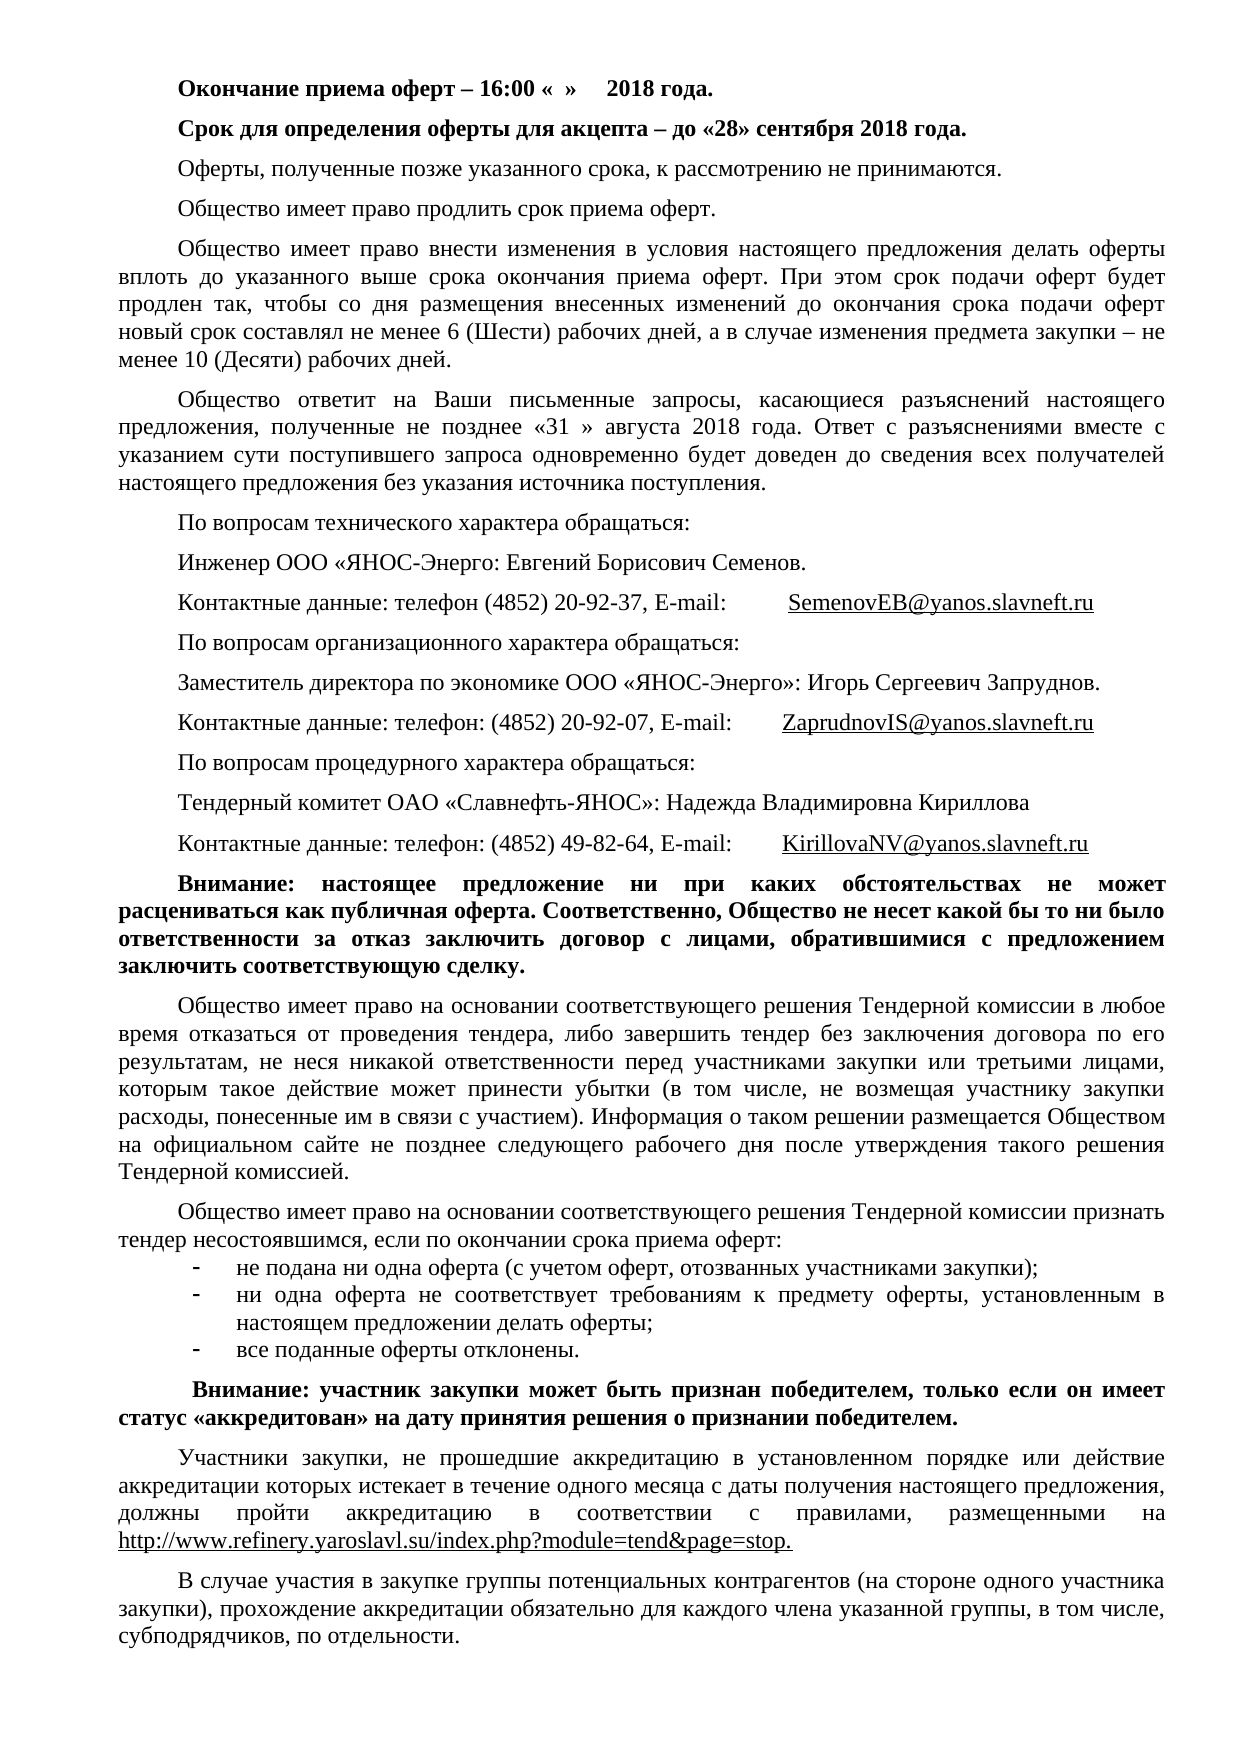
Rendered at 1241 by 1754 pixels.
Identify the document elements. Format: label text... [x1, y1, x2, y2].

text Общество имеет право внести изменения в условия настоящего предложения делать оферты вплоть до указанного выше срока окончания приема оферт. При этом срок подачи оферт будет продлен так, чтобы со дня размещения внесенных изменений до окончания срока подачи оферт новый срок составлял не менее 6 (Шести) рабочих дней, а в случае изменения предмета закупки – не менее 10 (Десяти) рабочих дней. [118, 234, 1167, 372]
text В случае участия в закупке группы потенциальных контрагентов (на стороне одного участника закупки), прохождение аккредитации обязательно для каждого члена указанной группы, в том числе, субподрядчиков, по отдельности. [118, 1566, 1167, 1649]
text Внимание: участник закупки может быть признан победителем, только если он имеет статус «аккредитован» на дату принятия решения о признании победителем. [118, 1375, 1167, 1431]
text Общество ответит на Ваши письменные запросы, касающиеся разъяснений настоящего предложения, полученные не позднее «31 » августа 2018 года. Ответ с разъяснениями вместе с указанием сути поступившего запроса одновременно будет доведен до сведения всех получателей настоящего предложения без указания источника поступления. [118, 385, 1167, 495]
text Общество имеет право на основании соответствующего решения Тендерной комиссии признать тендер несостоявшимся, если по окончании срока приема оферт: [118, 1197, 1167, 1252]
text По вопросам организационного характера обращаться: [118, 628, 1167, 656]
text Тендерный комитет ОАО «Славнефть-ЯНОС»: Надежда Владимировна Кириллова [118, 788, 1167, 816]
list не подана ни одна оферта (с учетом оферт, отозванных участниками закупки); [192, 1252, 1167, 1280]
text Участники закупки, не прошедшие аккредитацию в установленном порядке или действие аккредитации которых истекает в течение одного месяца с даты получения настоящего предложения, должны пройти аккредитацию в соответствии с правилами, размещенными на http://www.refinery.yaroslavl.su/index.php?module=tend&page=stop. [118, 1443, 1167, 1553]
list ни одна оферта не соответствует требованиям к предмету оферты, установленным в настоящем предложении делать оферты; [192, 1280, 1167, 1335]
text Инженер ООО «ЯНОС-Энерго: Евгений Борисович Семенов. [118, 548, 1167, 575]
text Окончание приема оферт – 16:00 « » 2018 года. [118, 74, 1167, 101]
text Общество имеет право продлить срок приема оферт. [118, 194, 1167, 222]
text Общество имеет право на основании соответствующего решения Тендерной комиссии в любое время отказаться от проведения тендера, либо завершить тендер без заключения договора по его результатам, не неся никакой ответственности перед участниками закупки или третьими лицами, которым такое действие может принести убытки (в том числе, не возмещая участнику закупки расходы, понесенные им в связи с участием). Информация о таком решении размещается Обществом на официальном сайте не позднее следующего рабочего дня после утверждения такого решения Тендерной комиссией. [118, 992, 1167, 1185]
text По вопросам процедурного характера обращаться: [118, 748, 1167, 776]
text Срок для определения оферты для акцепта – до «28» сентября 2018 года. [118, 114, 1167, 142]
list все поданные оферты отклонены. [192, 1335, 1167, 1363]
text Контактные данные: телефон: (4852) 20-92-07, E-mail: ZaprudnovIS@yanos.slavneft.ru [118, 708, 1167, 736]
text Внимание: настоящее предложение ни при каких обстоятельствах не может расцениваться как публичная оферта. Соответственно, Общество не несет какой бы то ни было ответственности за отказ заключить договор с лицами, обратившимися с предложением заключить соответствующую сделку. [118, 869, 1167, 979]
text Заместитель директора по экономике ООО «ЯНОС-Энерго»: Игорь Сергеевич Запруднов. [118, 668, 1167, 696]
text По вопросам технического характера обращаться: [118, 508, 1167, 535]
text Контактные данные: телефон (4852) 20-92-37, E-mail: SemenovEB@yanos.slavneft.ru [118, 588, 1167, 616]
text Оферты, полученные позже указанного срока, к рассмотрению не принимаются. [118, 154, 1167, 182]
text Контактные данные: телефон: (4852) 49-82-64, E-mail: KirillovaNV@yanos.slavneft.ru [118, 828, 1167, 856]
